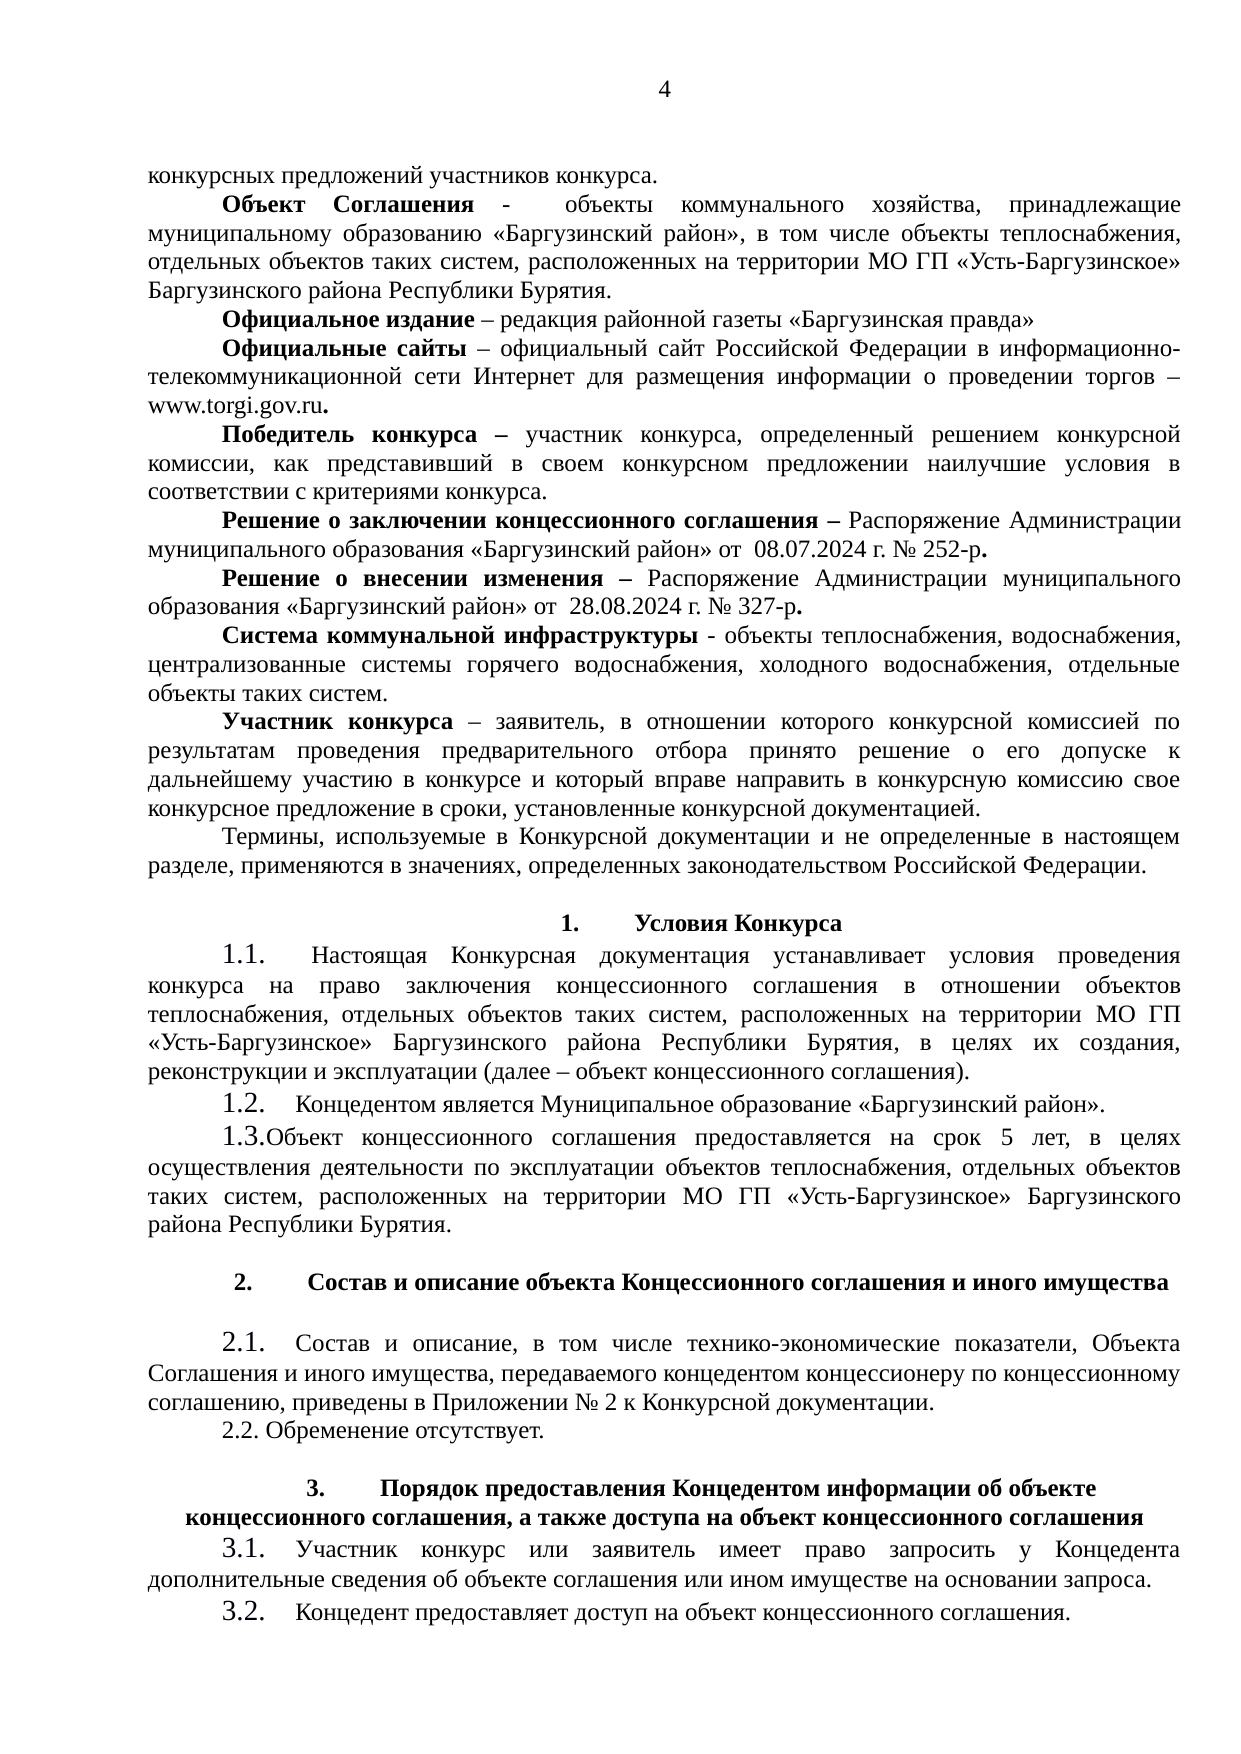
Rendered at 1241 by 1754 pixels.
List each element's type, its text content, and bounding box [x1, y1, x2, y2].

text Официальное издание – редакция районной газеты «Баргузинская правда» [148, 304, 1181, 333]
list Состав и описание, в том числе технико-экономические показатели, Объекта Соглашения и иного имущества, передаваемого концедентом концессионеру по концессионному соглашению, приведены в Приложении № 2 к Конкурсной документации. [148, 1324, 1181, 1416]
text Участник конкурса – заявитель, в отношении которого конкурсной комиссией по результатам проведения предварительного отбора принято решение о его допуске к дальнейшему участию в конкурсе и который вправе направить в конкурсную комиссию свое конкурсное предложение в сроки, установленные конкурсной документацией. [148, 706, 1181, 821]
text Решение о внесении изменения – Распоряжение Администрации муниципального образования «Баргузинский район» от 28.08.2024 г. № 327-р. [148, 563, 1181, 620]
text Официальные сайты – официальный сайт Российской Федерации в информационно-телекоммуникационной сети Интернет для размещения информации о проведении торгов – www.torgi.gov.ru. [148, 333, 1181, 419]
list Концедентом является Муниципальное образование «Баргузинский район». [148, 1085, 1181, 1118]
text Объект Соглашения - объекты коммунального хозяйства, принадлежащие муниципальному образованию «Баргузинский район», в том числе объекты теплоснабжения, отдельных объектов таких систем, расположенных на территории МО ГП «Усть-Баргузинское» Баргузинского района Республики Бурятия. [148, 189, 1181, 304]
list Объект концессионного соглашения предоставляется на срок 5 лет, в целях осуществления деятельности по эксплуатации объектов теплоснабжения, отдельных объектов таких систем, расположенных на территории МО ГП «Усть-Баргузинское» Баргузинского района Республики Бурятия. [148, 1118, 1181, 1238]
text Система коммунальной инфраструктуры - объекты теплоснабжения, водоснабжения, централизованные системы горячего водоснабжения, холодного водоснабжения, отдельные объекты таких систем. [148, 620, 1181, 706]
list Концедент предоставляет доступ на объект концессионного соглашения. [148, 1593, 1181, 1626]
subtitle Условия Конкурса [148, 908, 1181, 936]
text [148, 160, 1181, 189]
list Участник конкурс или заявитель имеет право запросить у Концедента дополнительные сведения об объекте соглашения или ином имуществе на основании запроса. [148, 1531, 1181, 1593]
subtitle Состав и описание объекта Концессионного соглашения и иного имущества [148, 1267, 1181, 1296]
text Решение о заключении концессионного соглашения – Распоряжение Администрации муниципального образования «Баргузинский район» от 08.07.2024 г. № 252-р. [148, 505, 1181, 563]
text 2.2. Обременение отсутствует. [148, 1416, 1181, 1444]
text Победитель конкурса – участник конкурса, определенный решением конкурсной комиссии, как представивший в своем конкурсном предложении наилучшие условия в соответствии с критериями конкурса. [148, 419, 1181, 505]
list Настоящая Конкурсная документация устанавливает условия проведения конкурса на право заключения концессионного соглашения в отношении объектов теплоснабжения, отдельных объектов таких систем, расположенных на территории МО ГП «Усть-Баргузинское» Баргузинского района Республики Бурятия, в целях их создания, реконструкции и эксплуатации (далее – объект концессионного соглашения). [148, 936, 1181, 1085]
text Термины, используемые в Конкурсной документации и не определенные в настоящем разделе, применяются в значениях, определенных законодательством Российской Федерации. [148, 821, 1181, 879]
subtitle Порядок предоставления Концедентом информации об объекте концессионного соглашения, а также доступа на объект концессионного соглашения [148, 1473, 1181, 1531]
